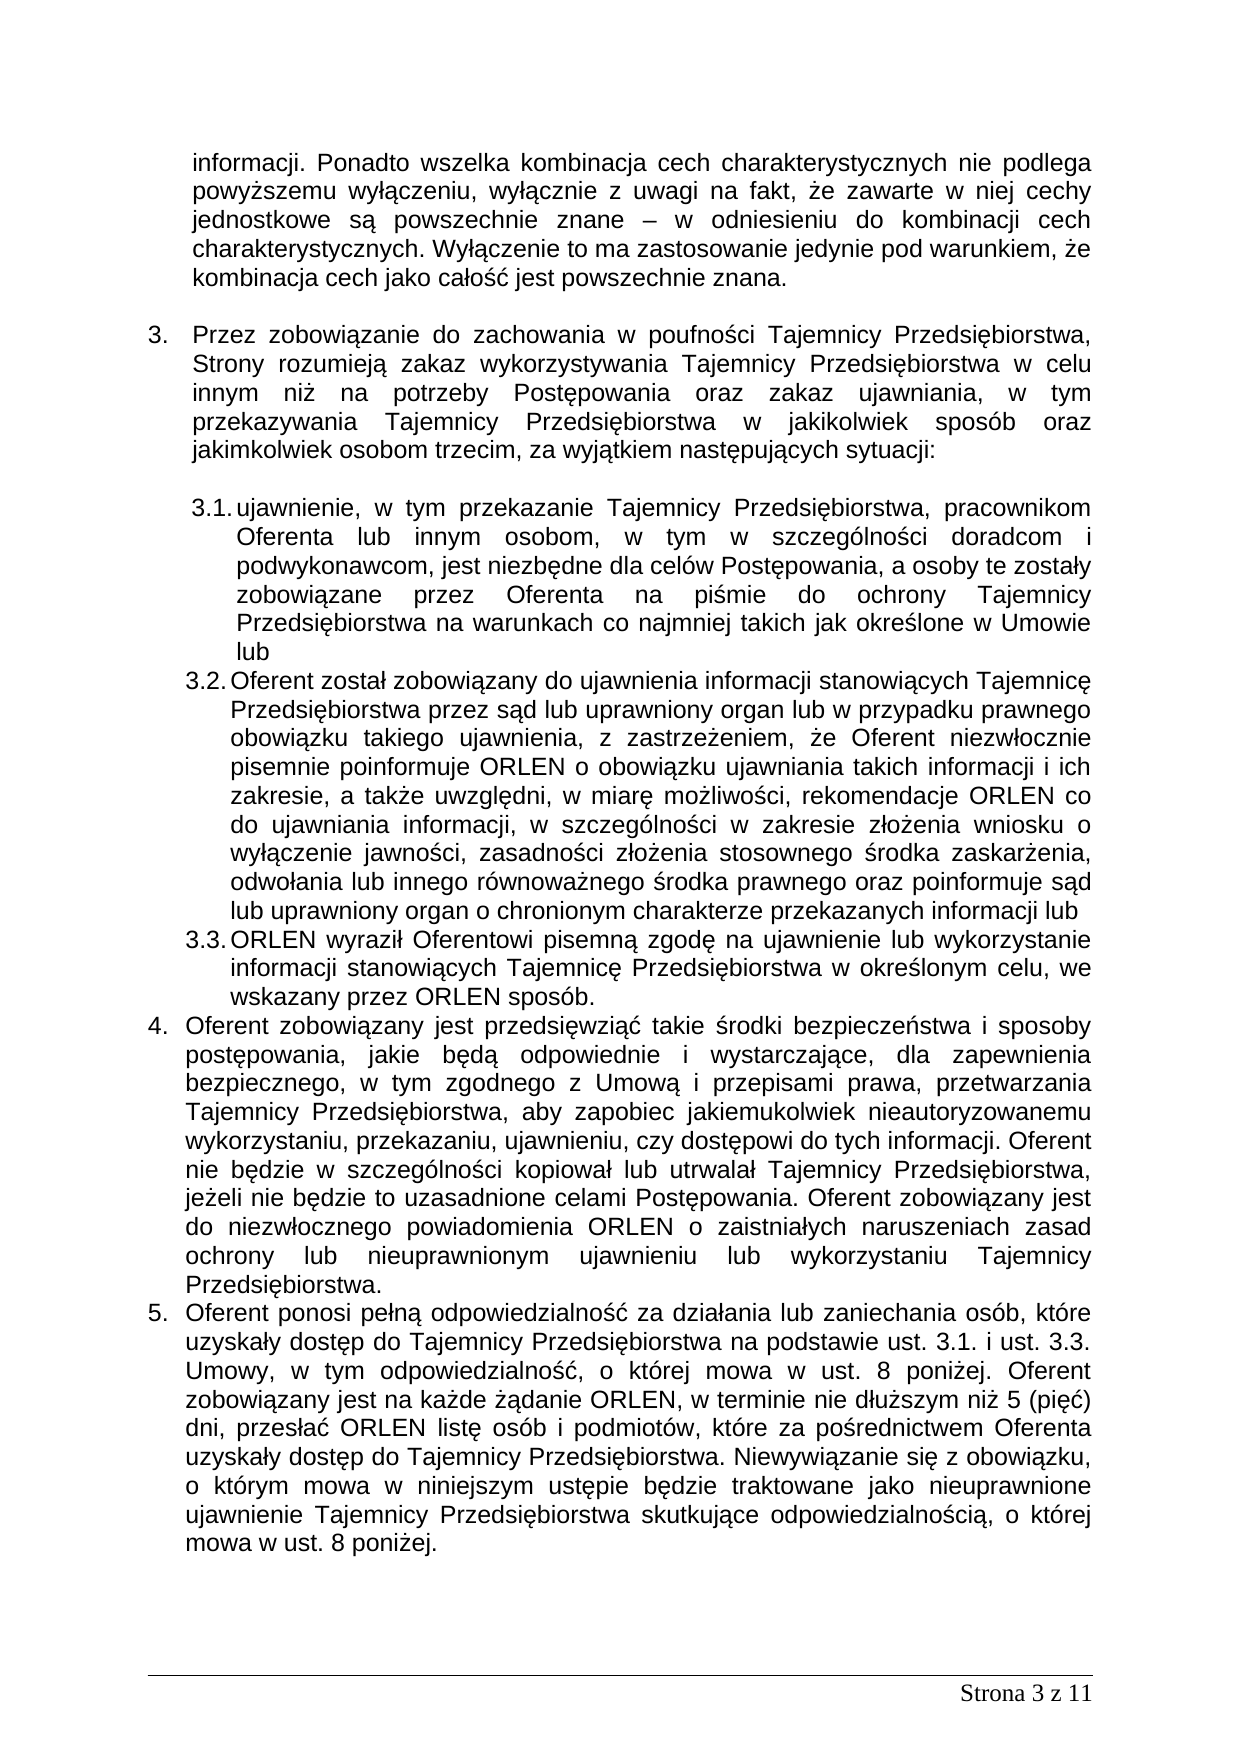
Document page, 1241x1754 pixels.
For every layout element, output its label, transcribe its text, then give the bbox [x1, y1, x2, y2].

list Oferent został zobowiązany do ujawnienia informacji stanowiących Tajemnicę Przedsiębiorstwa przez sąd lub uprawniony organ lub w przypadku prawnego obowiązku takiego ujawnienia, z zastrzeżeniem, że Oferent niezwłocznie pisemnie poinformuje ORLEN o obowiązku ujawniania takich informacji i ich zakresie, a także uwzględni, w miarę możliwości, rekomendacje ORLEN co do ujawniania informacji, w szczególności w zakresie złożenia wniosku o wyłączenie jawności, zasadności złożenia stosownego środka zaskarżenia, odwołania lub innego równoważnego środka prawnego oraz poinformuje sąd lub uprawniony organ o chronionym charakterze przekazanych informacji lub [185, 723, 1093, 982]
list Przez zobowiązanie do zachowania w poufności Tajemnicy Przedsiębiorstwa, Strony rozumieją zakaz wykorzystywania Tajemnicy Przedsiębiorstwa w celu innym niż na potrzeby Postępowania oraz zakaz ujawniania, w tym przekazywania Tajemnicy Przedsiębiorstwa w jakikolwiek sposób oraz jakimkolwiek osobom trzecim, za wyjątkiem następujących sytuacji: [148, 378, 1093, 522]
list ORLEN wyraził Oferentowi pisemną zgodę na ujawnienie lub wykorzystanie informacji stanowiących Tajemnicę Przedsiębiorstwa w określonym celu, we wskazany przez ORLEN sposób. [185, 982, 1093, 1068]
text Szczegółowe informacje nie podlegają powyższemu wyłączeniu, wyłącznie z uwagi na fakt, że są one częścią bardziej ogólnych powszechnie znanych informacji. Ponadto wszelka kombinacja cech charakterystycznych nie podlega powyższemu wyłączeniu, wyłącznie z uwagi na fakt, że zawarte w niej cechy jednostkowe są powszechnie znane – w odniesieniu do kombinacji cech charakterystycznych. Wyłączenie to ma zastosowanie jedynie pod warunkiem, że kombinacja cech jako całość jest powszechnie znana. [192, 148, 1093, 349]
list Oferent zobowiązany jest przedsięwziąć takie środki bezpieczeństwa i sposoby postępowania, jakie będą odpowiednie i wystarczające, dla zapewnienia bezpiecznego, w tym zgodnego z Umową i przepisami prawa, przetwarzania Tajemnicy Przedsiębiorstwa, aby zapobiec jakiemukolwiek nieautoryzowanemu wykorzystaniu, przekazaniu, ujawnieniu, czy dostępowi do tych informacji. Oferent nie będzie w szczególności kopiował lub utrwalał Tajemnicy Przedsiębiorstwa, jeżeli nie będzie to uzasadnione celami Postępowania. Oferent zobowiązany jest do niezwłocznego powiadomienia ORLEN o zaistniałych naruszeniach zasad ochrony lub nieuprawnionym ujawnieniu lub wykorzystaniu Tajemnicy Przedsiębiorstwa. [148, 1068, 1093, 1356]
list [148, 1356, 1093, 1557]
list ujawnienie, w tym przekazanie Tajemnicy Przedsiębiorstwa, pracownikom Oferenta lub innym osobom, w tym w szczególności doradcom i podwykonawcom, jest niezbędne dla celów Postępowania, a osoby te zostały zobowiązane przez Oferenta na piśmie do ochrony Tajemnicy Przedsiębiorstwa na warunkach co najmniej takich jak określone w Umowie lub [191, 551, 1093, 723]
